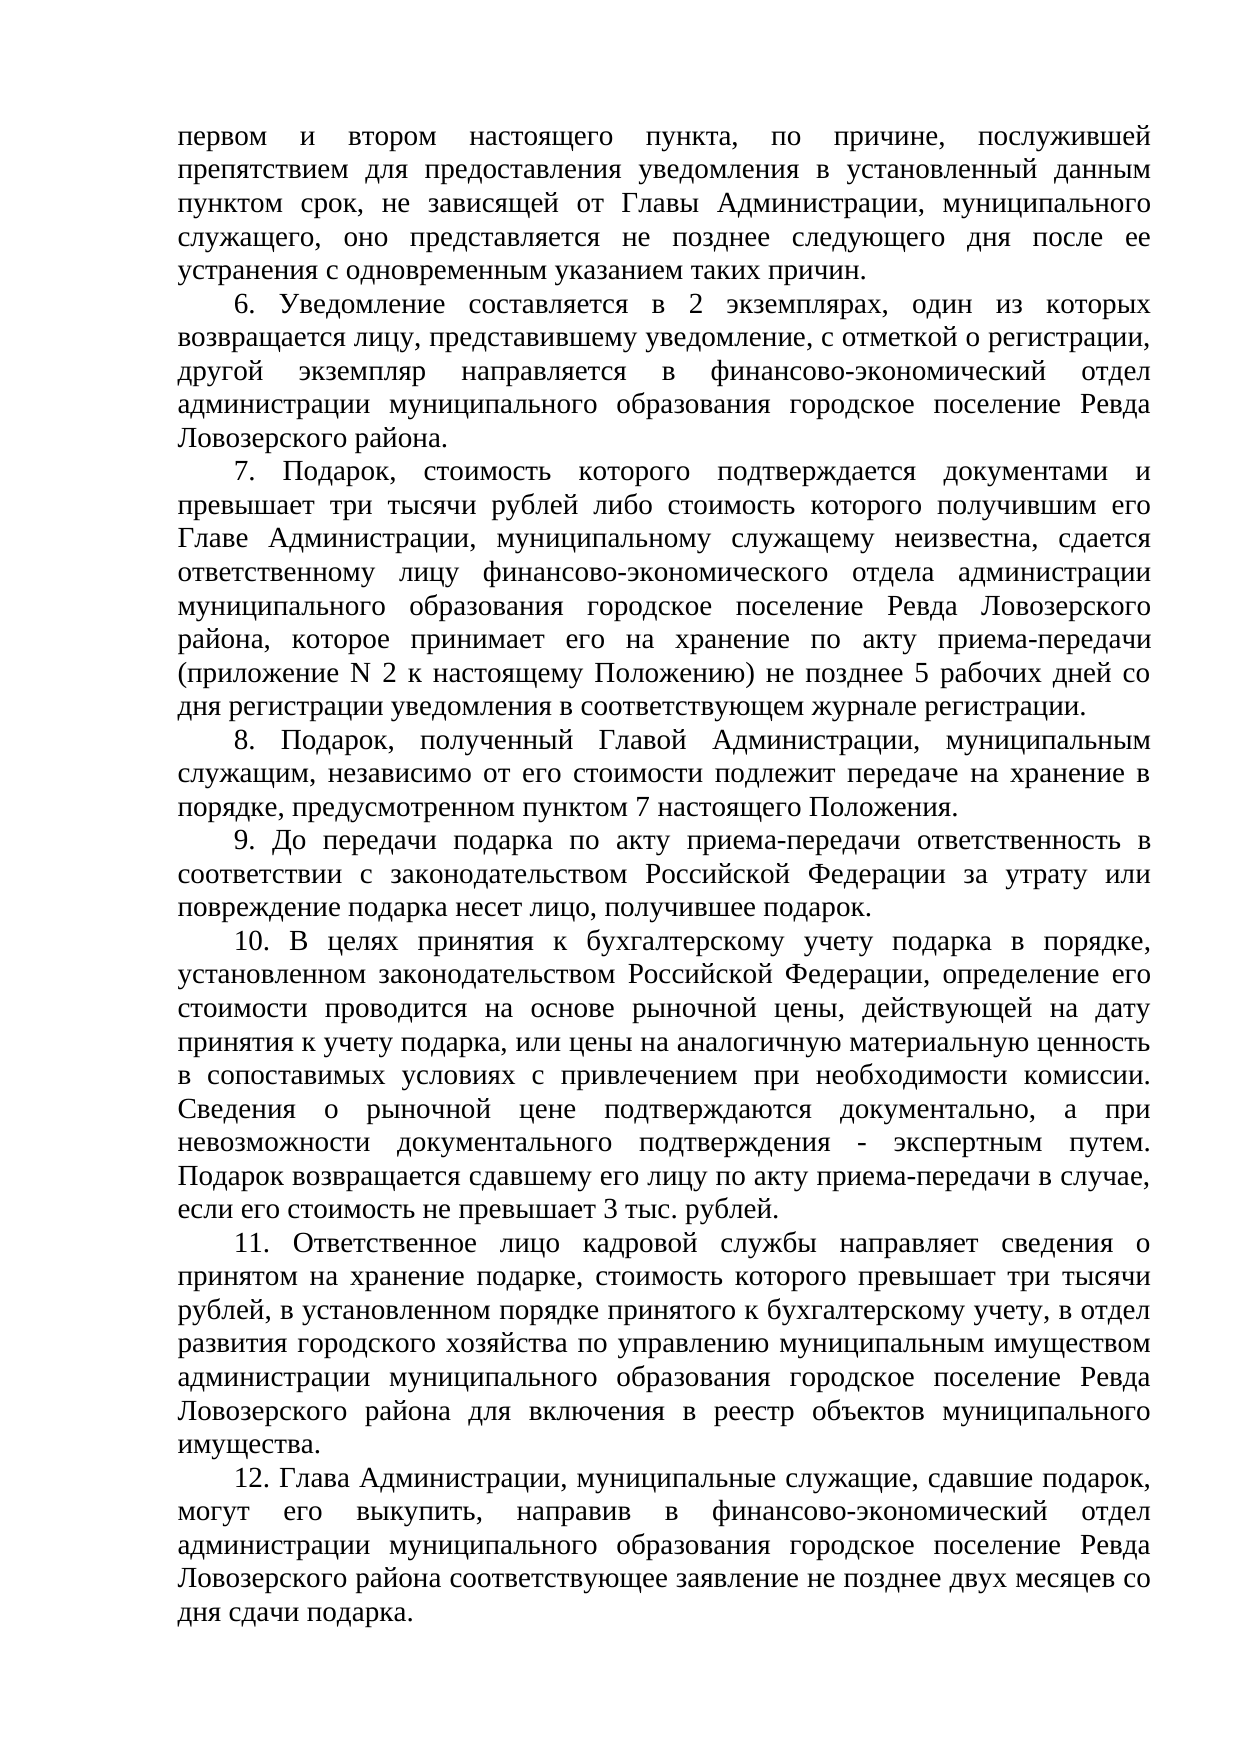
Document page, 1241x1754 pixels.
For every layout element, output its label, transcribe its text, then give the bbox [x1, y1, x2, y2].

text 11. Ответственное лицо кадровой службы направляет сведения о принятом на хранение подарке, стоимость которого превышает три тысячи рублей, в установленном порядке принятого к бухгалтерскому учету, в отдел развития городского хозяйства по управлению муниципальным имуществом администрации муниципального образования городское поселение Ревда Ловозерского района для включения в реестр объектов муниципального имущества. [177, 1225, 1152, 1460]
text 9. До передачи подарка по акту приема-передачи ответственность в соответствии с законодательством Российской Федерации за утрату или повреждение подарка несет лицо, получившее подарок. [177, 822, 1152, 923]
text 7. Подарок, стоимость которого подтверждается документами и превышает три тысячи рублей либо стоимость которого получившим его Главе Администрации, муниципальному служащему неизвестна, сдается ответственному лицу финансово-экономического отдела администрации муниципального образования городское поселение Ревда Ловозерского района, которое принимает его на хранение по акту приема-передачи (приложение N 2 к настоящему Положению) не позднее 5 рабочих дней со дня регистрации уведомления в соответствующем журнале регистрации. [177, 453, 1152, 722]
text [177, 118, 1152, 286]
text 8. Подарок, полученный Главой Администрации, муниципальным служащим, независимо от его стоимости подлежит передаче на хранение в порядке, предусмотренном пунктом 7 настоящего Положения. [177, 722, 1152, 822]
text 6. Уведомление составляется в 2 экземплярах, один из которых возвращается лицу, представившему уведомление, с отметкой о регистрации, другой экземпляр направляется в финансово-экономический отдел администрации муниципального образования городское поселение Ревда Ловозерского района. [177, 286, 1152, 453]
text 10. В целях принятия к бухгалтерскому учету подарка в порядке, установленном законодательством Российской Федерации, определение его стоимости проводится на основе рыночной цены, действующей на дату принятия к учету подарка, или цены на аналогичную материальную ценность в сопоставимых условиях с привлечением при необходимости комиссии. Сведения о рыночной цене подтверждаются документально, а при невозможности документального подтверждения - экспертным путем. Подарок возвращается сдавшему его лицу по акту приема-передачи в случае, если его стоимость не превышает 3 тыс. рублей. [177, 923, 1152, 1225]
text 12. Глава Администрации, муниципальные служащие, сдавшие подарок, могут его выкупить, направив в финансово-экономический отдел администрации муниципального образования городское поселение Ревда Ловозерского района соответствующее заявление не позднее двух месяцев со дня сдачи подарка. [177, 1460, 1152, 1627]
